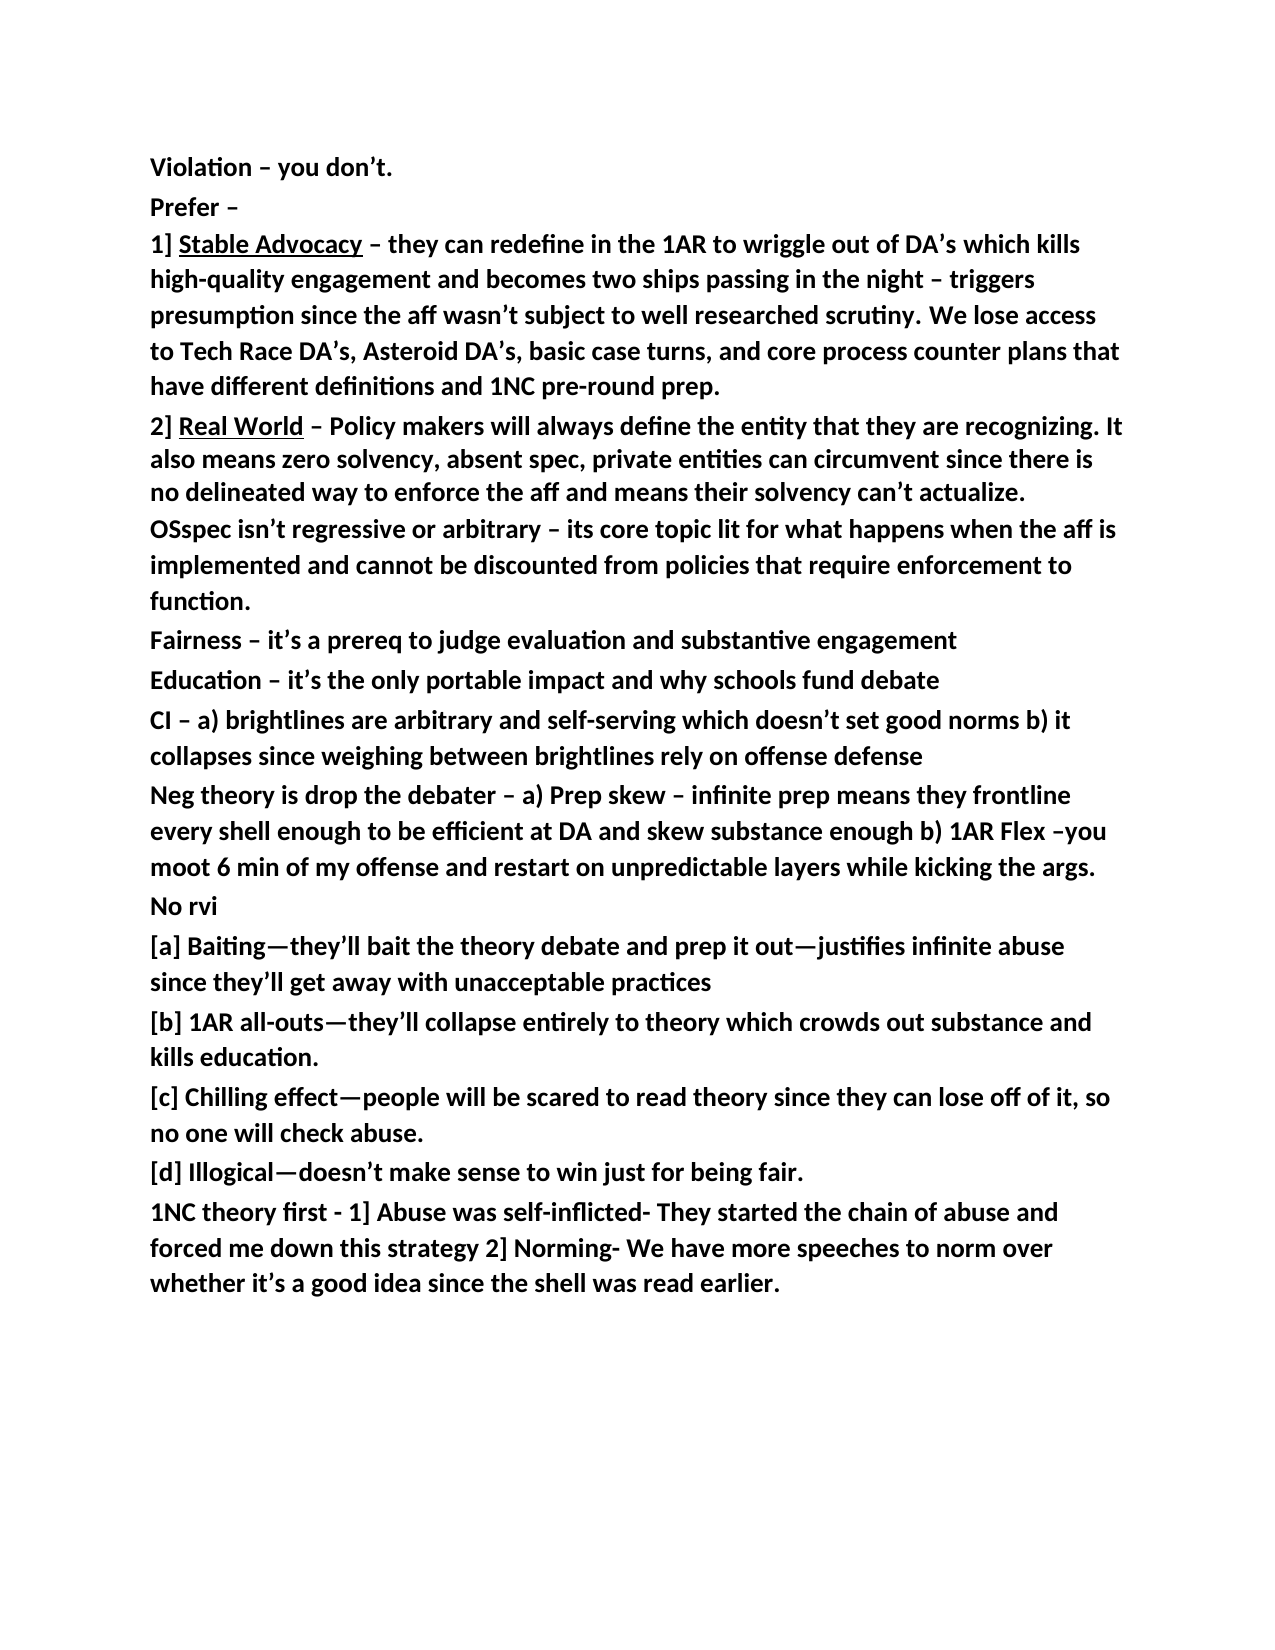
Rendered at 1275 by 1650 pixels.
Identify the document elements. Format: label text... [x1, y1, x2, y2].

subtitle 2] Real World – Policy makers will always define the entity that they are recognizing. It also means zero solvency, absent spec, private entities can circumvent since there is no delineated way to enforce the aff and means their solvency can’t actualize. [150, 409, 1125, 508]
subtitle [d] Illogical—doesn’t make sense to win just for being fair. [150, 1156, 1125, 1189]
subtitle No rvi [150, 889, 1125, 923]
subtitle Fairness – it’s a prereq to judge evaluation and substantive engagement [150, 623, 1125, 657]
subtitle [b] 1AR all-outs—they’ll collapse entirely to theory which crowds out substance and kills education. [150, 1005, 1125, 1073]
subtitle 1NC theory first - 1] Abuse was self-inflicted- They started the chain of abuse and forced me down this strategy 2] Norming- We have more speeches to norm over whether it’s a good idea since the shell was read earlier. [150, 1195, 1125, 1300]
subtitle Neg theory is drop the debater – a) Prep skew – infinite prep means they frontline every shell enough to be efficient at DA and skew substance enough b) 1AR Flex –you moot 6 min of my offense and restart on unpredictable layers while kicking the args. [150, 778, 1125, 883]
subtitle Education – it’s the only portable impact and why schools fund debate [150, 663, 1125, 696]
subtitle [a] Baiting—they’ll bait the theory debate and prep it out—justifies infinite abuse since they’ll get away with unacceptable practices [150, 929, 1125, 998]
subtitle OSspec isn’t regressive or arbitrary – its core topic lit for what happens when the aff is implemented and cannot be discounted from policies that require enforcement to function. [150, 512, 1125, 617]
subtitle [c] Chilling effect—people will be scared to read theory since they can lose off of it, so no one will check abuse. [150, 1080, 1125, 1149]
subtitle Violation – you don’t. [150, 150, 1125, 183]
subtitle 1] Stable Advocacy – they can redefine in the 1AR to wriggle out of DA’s which kills high-quality engagement and becomes two ships passing in the night – triggers presumption since the aff wasn’t subject to well researched scrutiny. We lose access to Tech Race DA’s, Asteroid DA’s, basic case turns, and core process counter plans that have different definitions and 1NC pre-round prep. [150, 227, 1125, 402]
subtitle CI – a) brightlines are arbitrary and self-serving which doesn’t set good norms b) it collapses since weighing between brightlines rely on offense defense [150, 703, 1125, 772]
subtitle Prefer – [150, 190, 1125, 223]
